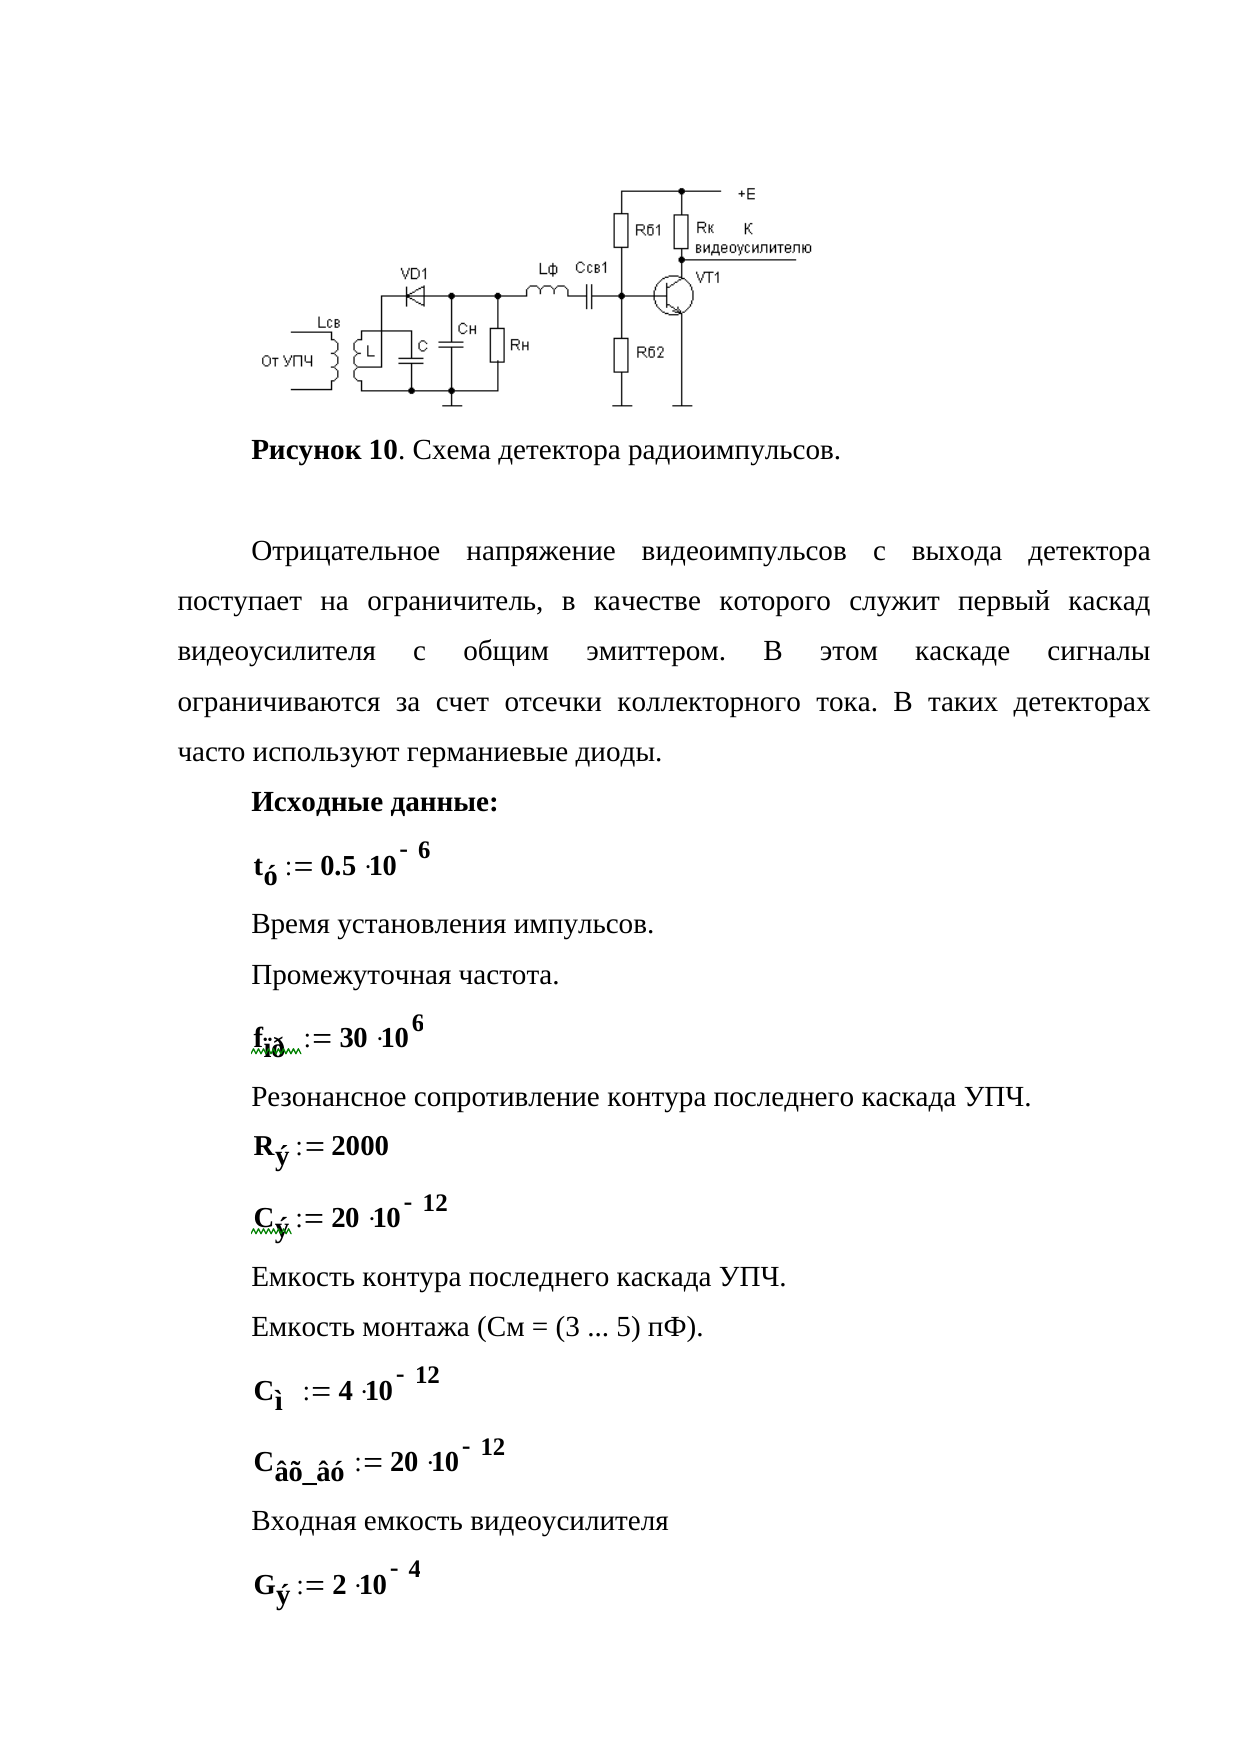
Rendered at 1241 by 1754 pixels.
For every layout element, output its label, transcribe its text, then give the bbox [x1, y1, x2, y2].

text Резонансное сопротивление контура последнего каскада УПЧ. [177, 1079, 1152, 1113]
text Емкость контура последнего каскада УПЧ. [177, 1259, 1152, 1293]
text Входная емкость видеоусилителя [177, 1503, 1152, 1537]
text Отрицательное напряжение видеоимпульсов с выхода детектора поступает на ограничитель, в качестве которого служит первый каскад видеоусилителя с общим эмиттером. В этом каскаде сигналы ограничиваются за счет отсечки коллекторного тока. В таких детекторах часто используют германиевые диоды. [177, 533, 1152, 768]
picture [251, 177, 820, 419]
text Рисунок 10. Схема детектора радиоимпульсов. [177, 432, 1152, 466]
text Емкость монтажа (См = (3 ... 5) пФ). [177, 1309, 1152, 1343]
text Промежуточная частота. [177, 957, 1152, 990]
text Исходные данные: [177, 784, 1152, 818]
text Время установления импульсов. [177, 907, 1152, 940]
